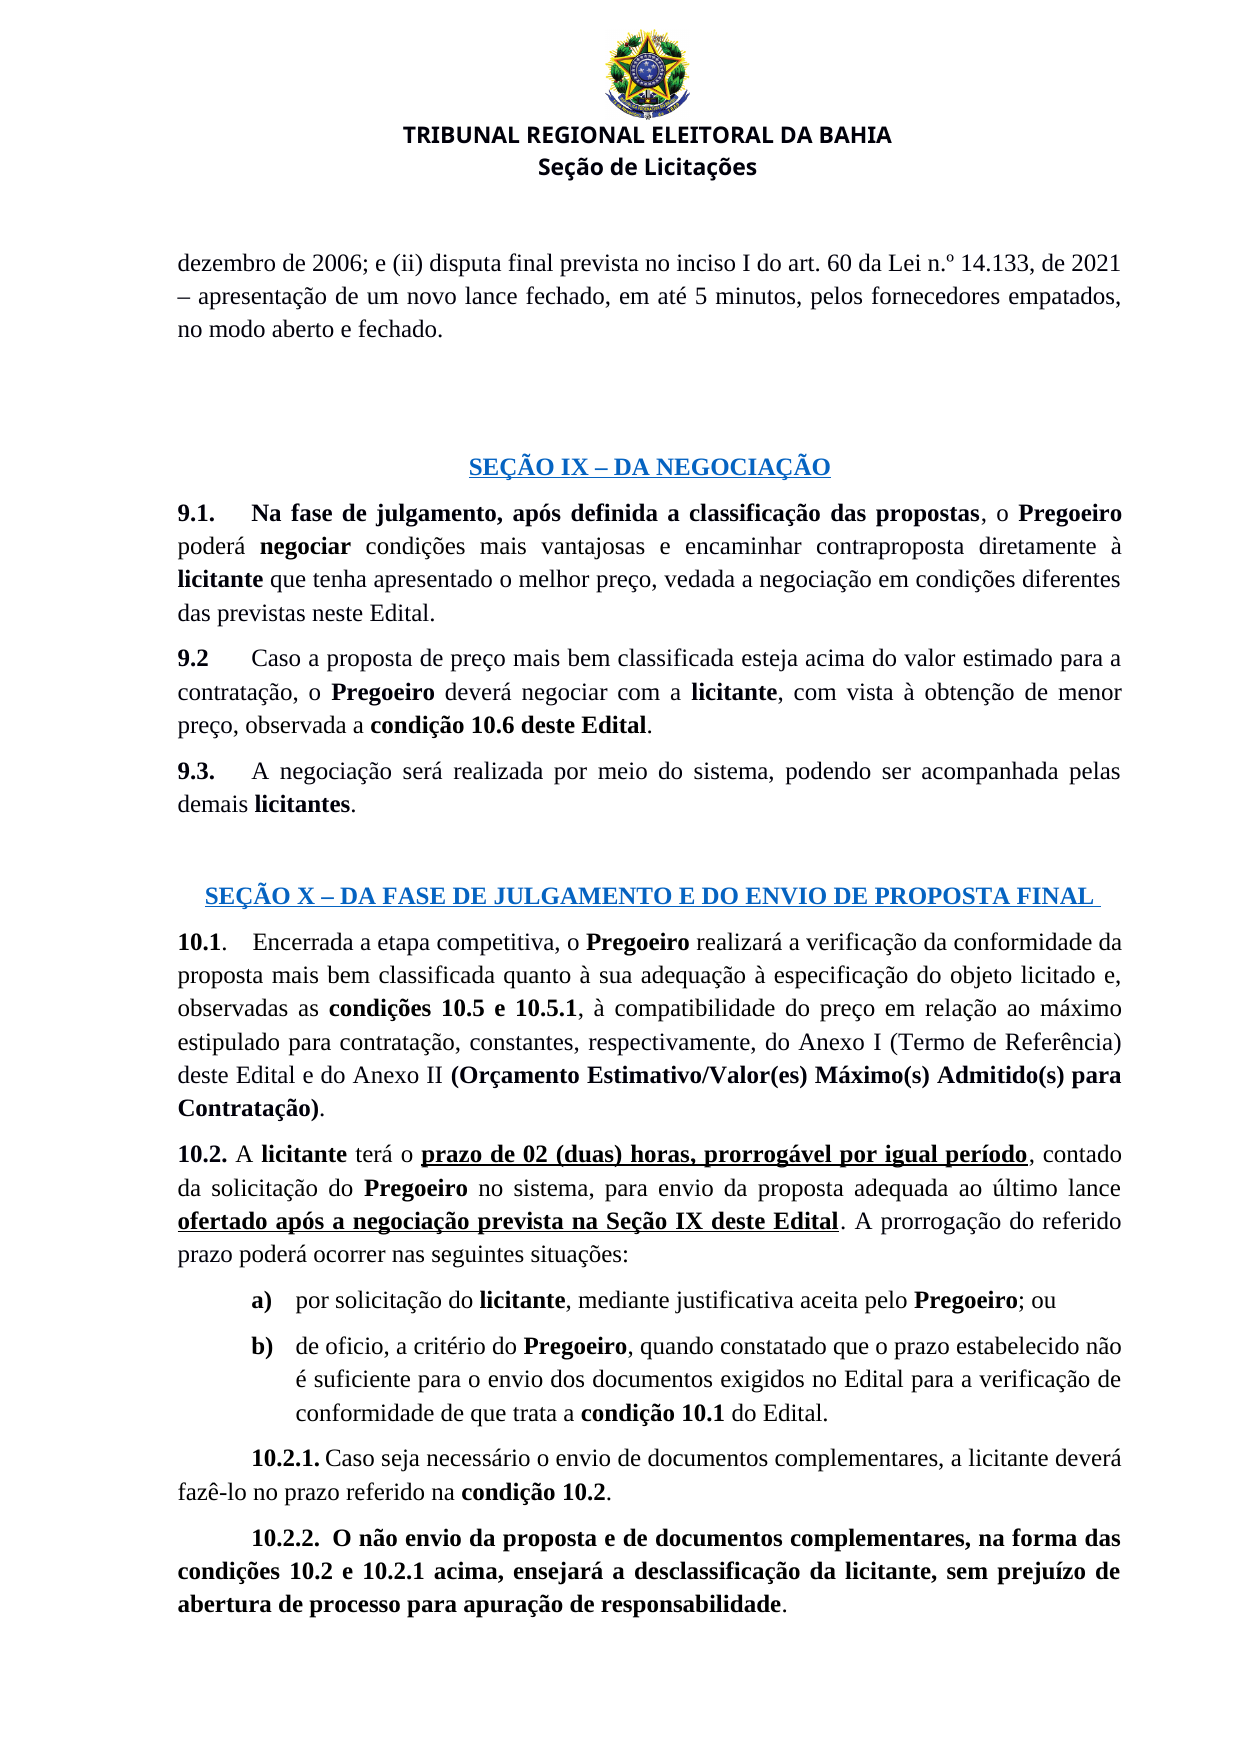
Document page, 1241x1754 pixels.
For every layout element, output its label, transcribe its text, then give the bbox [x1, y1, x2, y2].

text 10.2.2. O não envio da proposta e de documentos complementares, na forma das condições 10.2 e 10.2.1 acima, ensejará a desclassificação da licitante, sem prejuízo de abertura de processo para apuração de responsabilidade. [177, 1519, 1122, 1619]
text 10.2.1. Caso seja necessário o envio de documentos complementares, a licitante deverá fazê-lo no prazo referido na condição 10.2. [177, 1440, 1122, 1507]
text SEÇÃO X – DA FASE DE JULGAMENTO E DO ENVIO DE PROPOSTA FINAL [177, 878, 1122, 911]
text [177, 244, 1122, 344]
text 10.2. A licitante terá o prazo de 02 (duas) horas, prorrogável por igual período, contado da solicitação do Pregoeiro no sistema, para envio da proposta adequada ao último lance ofertado após a negociação prevista na Seção IX deste Edital. A prorrogação do referido prazo poderá ocorrer nas seguintes situações: [177, 1136, 1122, 1269]
text 9.2 Caso a proposta de preço mais bem classificada esteja acima do valor estimado para a contratação, o Pregoeiro deverá negociar com a licitante, com vista à obtenção de menor preço, observada a condição 10.6 deste Edital. [177, 640, 1122, 740]
text b) de oficio, a critério do Pregoeiro, quando constatado que o prazo estabelecido não é suficiente para o envio dos documentos exigidos no Edital para a verificação de conformidade de que trata a condição 10.1 do Edital. [251, 1328, 1122, 1428]
text a) por solicitação do licitante, mediante justificativa aceita pelo Pregoeiro; ou [251, 1282, 1122, 1315]
text 9.3. A negociação será realizada por meio do sistema, podendo ser acompanhada pelas demais licitantes. [177, 753, 1122, 819]
text 10.1. Encerrada a etapa competitiva, o Pregoeiro realizará a verificação da conformidade da proposta mais bem classificada quanto à sua adequação à especificação do objeto licitado e, observadas as condições 10.5 e 10.5.1, à compatibilidade do preço em relação ao máximo estipulado para contratação, constantes, respectivamente, do Anexo I (Termo de Referência) deste Edital e do Anexo II (Orçamento Estimativo/Valor(es) Máximo(s) Admitido(s) para Contratação). [177, 923, 1122, 1123]
text SEÇÃO IX – DA NEGOCIAÇÃO [177, 448, 1122, 482]
text 9.1. Na fase de julgamento, após definida a classificação das propostas, o Pregoeiro poderá negociar condições mais vantajosas e encaminhar contraproposta diretamente à licitante que tenha apresentado o melhor preço, vedada a negociação em condições diferentes das previstas neste Edital. [177, 494, 1122, 628]
